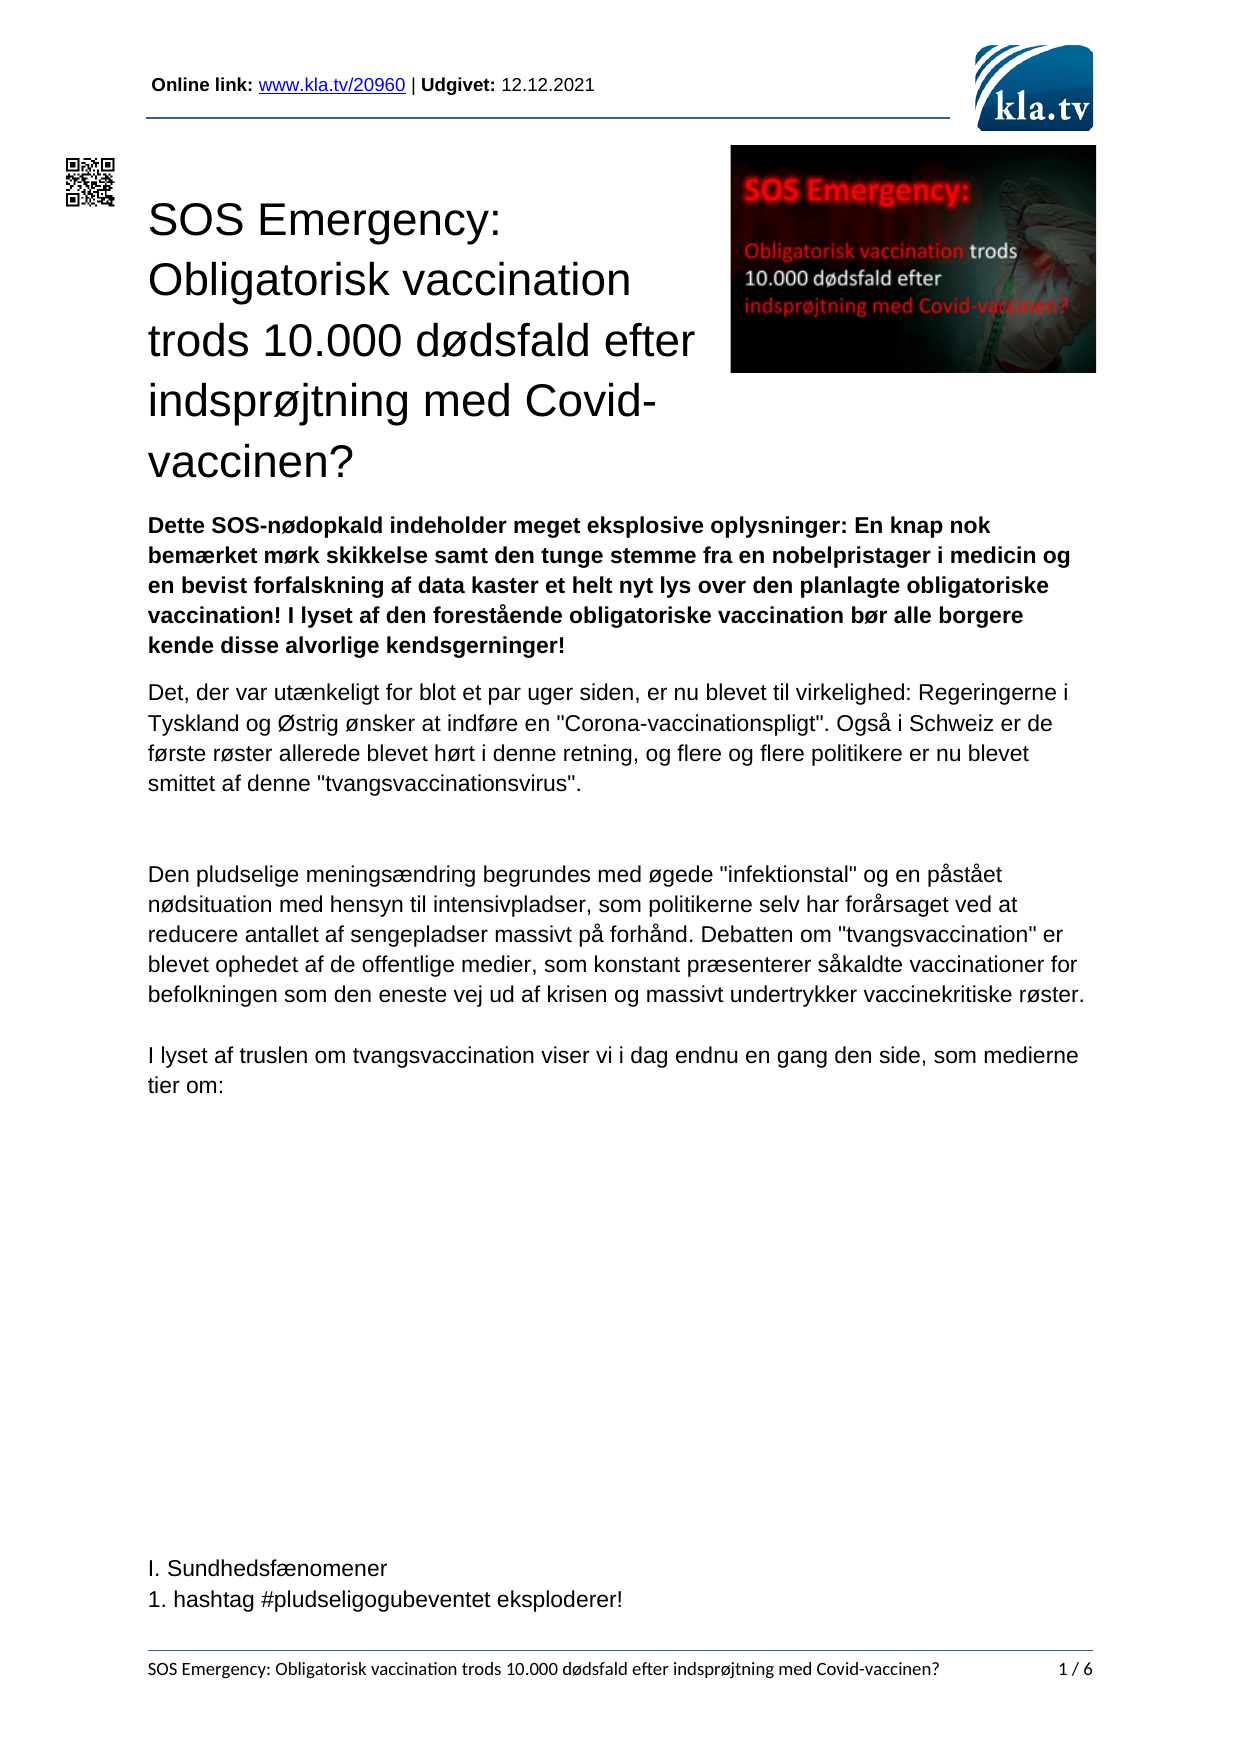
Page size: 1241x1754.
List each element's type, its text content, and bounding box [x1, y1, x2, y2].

text Dette SOS-nødopkald indeholder meget eksplosive oplysninger: En knap nok bemærket mørk skikkelse samt den tunge stemme fra en nobelpristager i medicin og en bevist forfalskning af data kaster et helt nyt lys over den planlagte obligatoriske vaccination! I lyset af den forestående obligatoriske vaccination bør alle borgere kende disse alvorlige kendsgerninger! [148, 512, 1093, 659]
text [148, 679, 1093, 1612]
text SOS Emergency: Obligatorisk vaccination trods 10.000 dødsfald efter indsprøjtning med Covid-vaccinen? [148, 192, 1093, 487]
